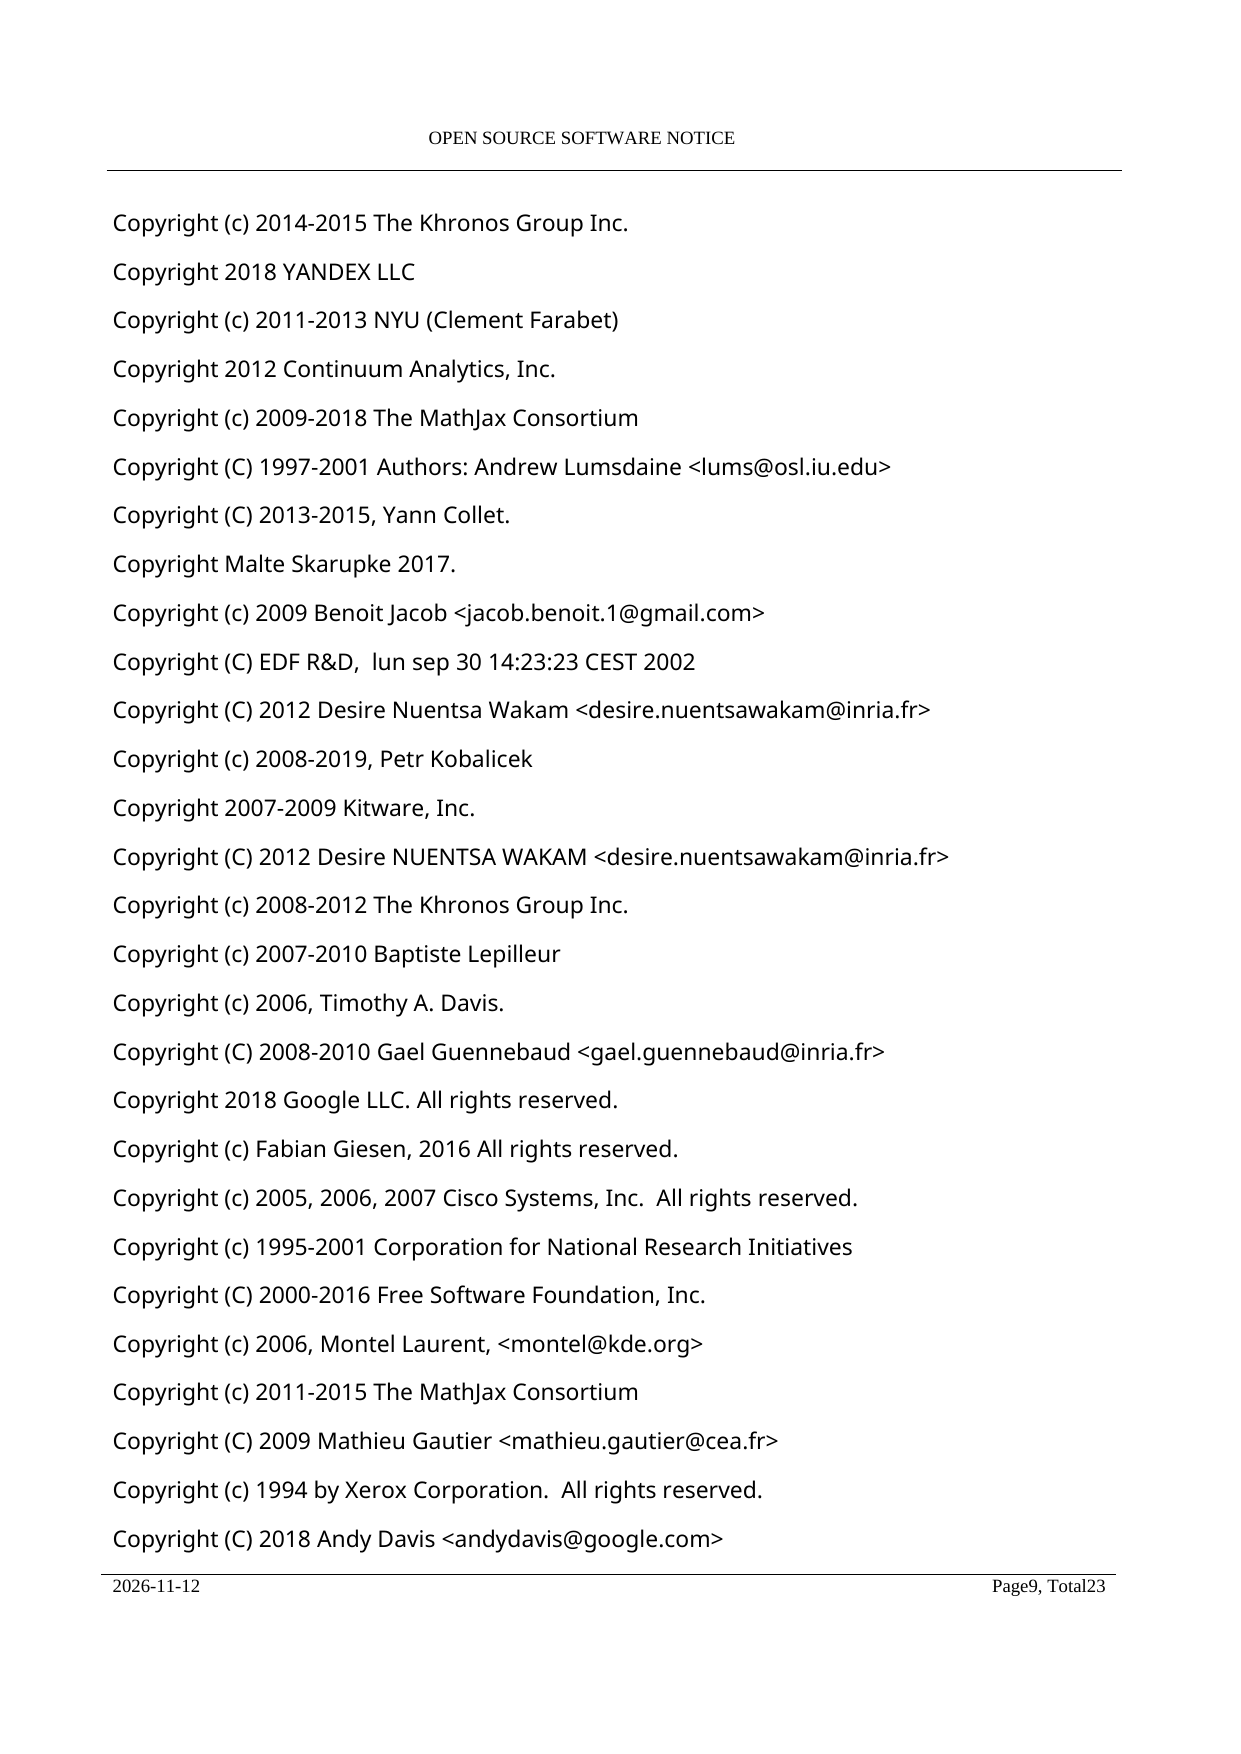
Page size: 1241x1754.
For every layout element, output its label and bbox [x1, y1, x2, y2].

text [112, 206, 1128, 1263]
text [112, 1278, 1128, 1554]
